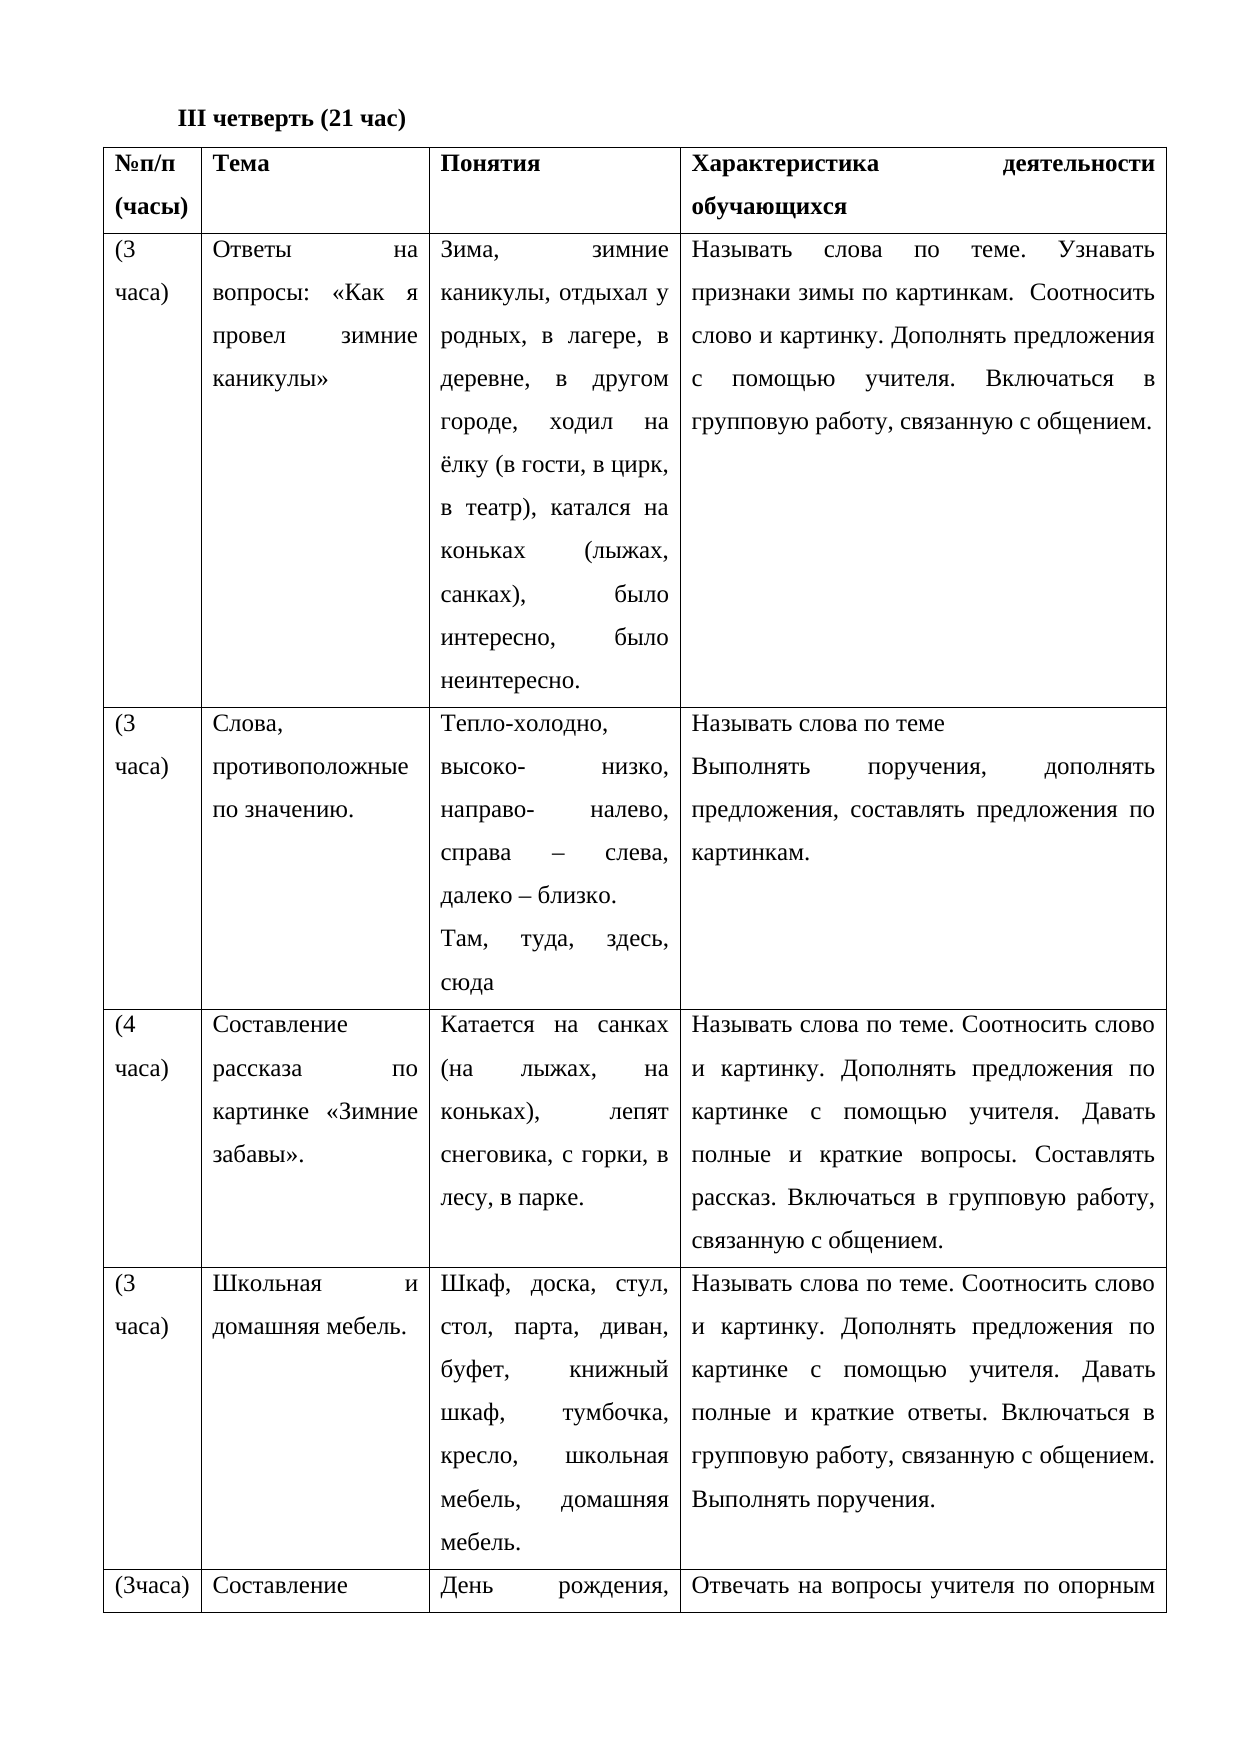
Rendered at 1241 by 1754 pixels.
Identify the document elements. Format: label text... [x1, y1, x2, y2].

table_cell Называть слова по теме. Узнавать признаки зимы по картинкам. Соотносить слово и картинку. Дополнять предложения с помощью учителя. Включаться в групповую работу, связанную с общением. [681, 234, 1166, 707]
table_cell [430, 1570, 680, 1612]
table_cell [202, 1570, 429, 1612]
table_cell Слова, противоположные по значению. [202, 708, 429, 1008]
table_cell Называть слова по теме Выполнять поручения, дополнять предложения, составлять предложения по картинкам. [681, 708, 1166, 1008]
table_cell (4 часа) [104, 1010, 201, 1267]
table_header Тема [202, 148, 429, 233]
table_cell Ответы на вопросы: «Как я провел зимние каникулы» [202, 234, 429, 707]
table_cell (3 часа) [104, 234, 201, 707]
table_cell Школьная и домашняя мебель. [202, 1268, 429, 1569]
table_cell Тепло-холодно, высоко- низко, направо- налево, справа – слева, далеко – близко. Там, туда, здесь, сюда [430, 708, 680, 1008]
table_cell (3часа) [104, 1570, 201, 1612]
table_cell (3 часа) [104, 708, 201, 1008]
table_header Характеристика деятельности обучающихся [681, 148, 1166, 233]
table_cell Составление рассказа по картинке «Зимние забавы». [202, 1010, 429, 1267]
table_cell Зима, зимние каникулы, отдыхал у родных, в лагере, в деревне, в другом городе, ходил на ёлку (в гости, в цирк, в театр), катался на коньках (лыжах, санках), было интересно, было неинтересно. [430, 234, 680, 707]
table_cell Катается на санках (на лыжах, на коньках), лепят снеговика, с горки, в лесу, в парке. [430, 1010, 680, 1267]
table_cell Называть слова по теме. Соотносить слово и картинку. Дополнять предложения по картинке с помощью учителя. Давать полные и краткие ответы. Включаться в групповую работу, связанную с общением. Выполнять поручения. [681, 1268, 1166, 1569]
text III четверть (21 час) [177, 103, 1152, 132]
table_header Понятия [430, 148, 680, 233]
table_cell Шкаф, доска, стул, стол, парта, диван, буфет, книжный шкаф, тумбочка, кресло, школьная мебель, домашняя мебель. [430, 1268, 680, 1569]
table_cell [681, 1570, 1166, 1612]
table_header №п/п (часы) [104, 148, 201, 233]
table_cell (3 часа) [104, 1268, 201, 1569]
table_cell Называть слова по теме. Соотносить слово и картинку. Дополнять предложения по картинке с помощью учителя. Давать полные и краткие вопросы. Составлять рассказ. Включаться в групповую работу, связанную с общением. [681, 1010, 1166, 1267]
